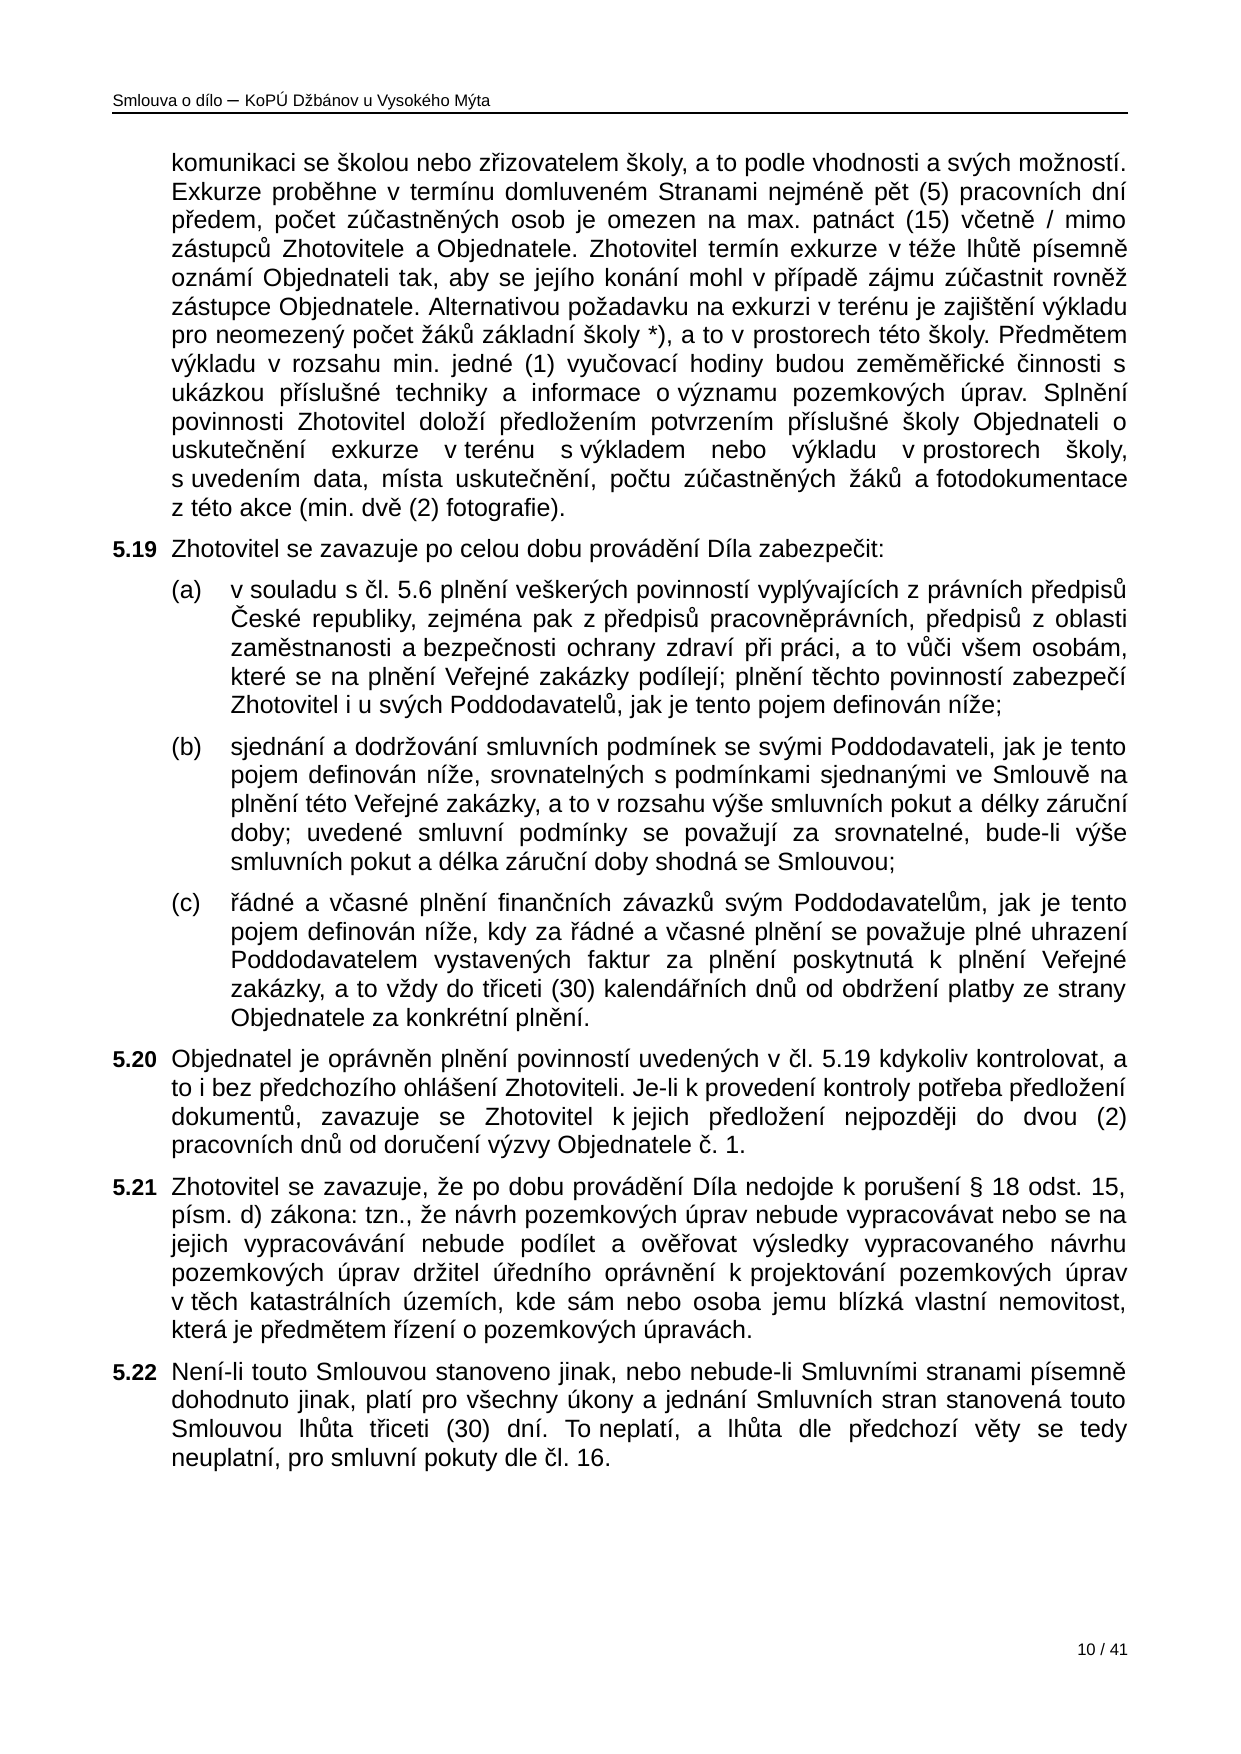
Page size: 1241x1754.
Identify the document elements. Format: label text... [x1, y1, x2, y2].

list sjednání a dodržování smluvních podmínek se svými Poddodavateli, jak je tento pojem definován níže, srovnatelných s podmínkami sjednanými ve Smlouvě na plnění této Veřejné zakázky, a to v rozsahu výše smluvních pokut a délky záruční doby; uvedené smluvní podmínky se považují za srovnatelné, bude-li výše smluvních pokut a délka záruční doby shodná se Smlouvou; [171, 731, 1128, 875]
list řádné a včasné plnění finančních závazků svým Poddodavatelům, jak je tento pojem definován níže, kdy za řádné a včasné plnění se považuje plné uhrazení Poddodavatelem vystavených faktur za plnění poskytnutá k plnění Veřejné zakázky, a to vždy do třiceti (30) kalendářních dnů od obdržení platby ze strany Objednatele za konkrétní plnění. [171, 888, 1128, 1031]
text Zhotovitel se zavazuje po celou dobu provádění Díla zabezpečit: [112, 534, 1128, 563]
list v souladu s čl. 5.6 plnění veškerých povinností vyplývajících z právních předpisů České republiky, zejména pak z předpisů pracovněprávních, předpisů z oblasti zaměstnanosti a bezpečnosti ochrany zdraví při práci, a to vůči všem osobám, které se na plnění Veřejné zakázky podílejí; plnění těchto povinností zabezpečí Zhotovitel i u svých Poddodavatelů, jak je tento pojem definován níže; [171, 575, 1128, 719]
text Objednatel je oprávněn plnění povinností uvedených v čl. 5.19 kdykoliv kontrolovat, a to i bez předchozího ohlášení Zhotoviteli. Je-li k provedení kontroly potřeba předložení dokumentů, zavazuje se Zhotovitel k jejich předložení nejpozději do dvou (2) pracovních dnů od doručení výzvy Objednatele č. 1. [112, 1044, 1128, 1159]
text Není-li touto Smlouvou stanoveno jinak, nebo nebude-li Smluvními stranami písemně dohodnuto jinak, platí pro všechny úkony a jednání Smluvních stran stanovená touto Smlouvou lhůta třiceti (30) dní. To neplatí, a lhůta dle předchozí věty se tedy neuplatní, pro smluvní pokuty dle čl. 16. [112, 1356, 1128, 1471]
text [112, 148, 1128, 521]
text Zhotovitel se zavazuje, že po dobu provádění Díla nedojde k porušení § 18 odst. 15, písm. d) zákona: tzn., že návrh pozemkových úprav nebude vypracovávat nebo se na jejich vypracovávání nebude podílet a ověřovat výsledky vypracovaného návrhu pozemkových úprav držitel úředního oprávnění k projektování pozemkových úprav v těch katastrálních územích, kde sám nebo osoba jemu blízká vlastní nemovitost, která je předmětem řízení o pozemkových úpravách. [112, 1171, 1128, 1344]
